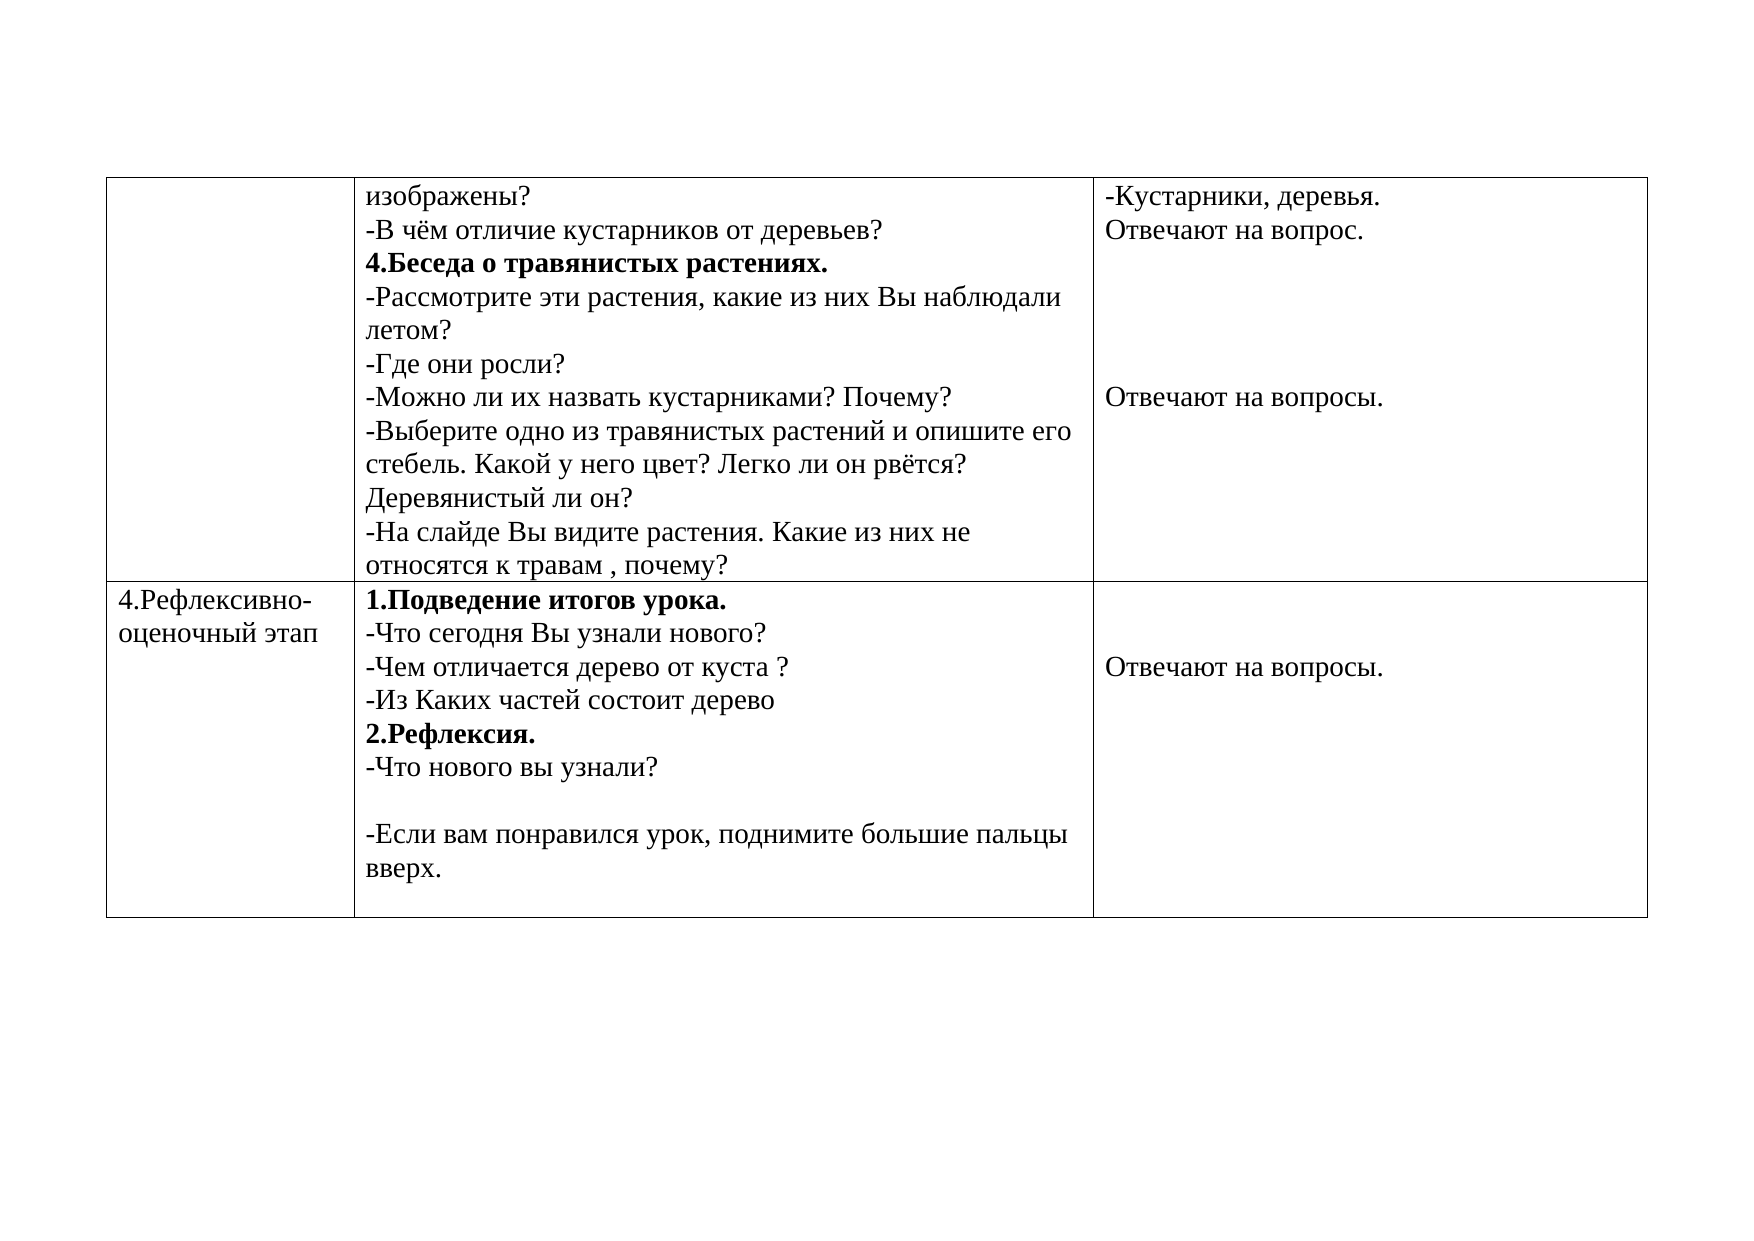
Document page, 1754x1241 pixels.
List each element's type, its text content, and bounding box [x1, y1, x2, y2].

table_cell Отвечают на вопросы. [1094, 582, 1647, 917]
table_cell 4.Рефлексивно-оценочный этап [107, 582, 354, 917]
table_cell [1094, 178, 1647, 581]
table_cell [107, 178, 354, 581]
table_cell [355, 178, 1093, 581]
table_cell 1.Подведение итогов урока. -Что сегодня Вы узнали нового? -Чем отличается дерево от куста ? -Из Каких частей состоит дерево 2.Рефлексия. -Что нового вы узнали? -Если вам понравился урок, поднимите большие пальцы вверх. [355, 582, 1093, 917]
